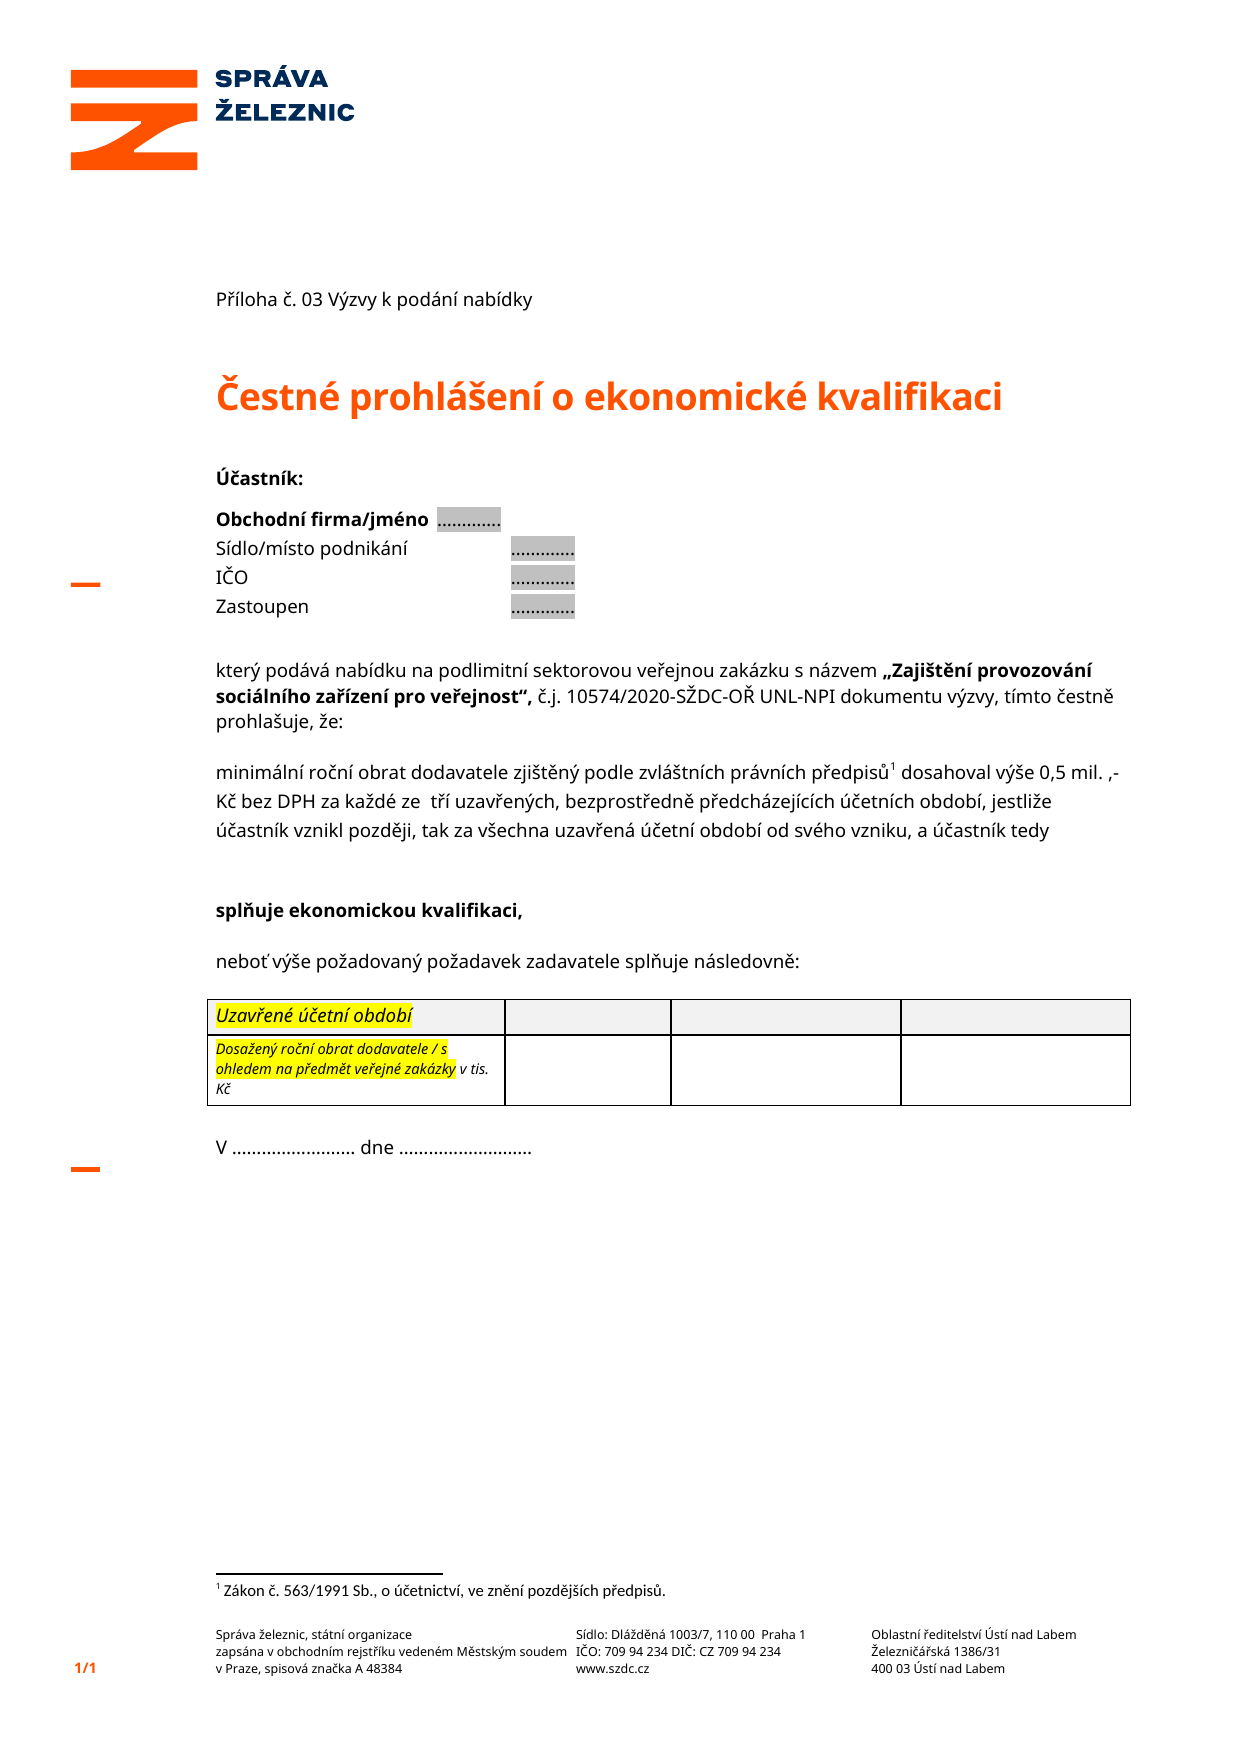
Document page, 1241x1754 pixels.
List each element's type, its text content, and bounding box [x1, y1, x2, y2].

text Zastoupen …………. [216, 591, 1122, 619]
text IČO …………. [216, 562, 1122, 591]
text Účastník: [216, 460, 1122, 491]
table_header [506, 1000, 670, 1034]
text minimální roční obrat dodavatele zjištěný podle zvláštních právních předpisů dosahoval výše 0,5 mil. ,-Kč bez DPH za každé ze tří uzavřených, bezprostředně předcházejících účetních období, jestliže účastník vznikl později, tak za všechna uzavřená účetní období od svého vzniku, a účastník tedy [216, 759, 1122, 843]
table_header Uzavřené účetní období [208, 1000, 504, 1034]
table_cell [506, 1036, 670, 1105]
text který podává nabídku na podlimitní sektorovou veřejnou zakázku s názvem „Zajištění provozování sociálního zařízení pro veřejnost“, č.j. 10574/2020-SŽDC-OŘ UNL-NPI dokumentu výzvy, tímto čestně prohlašuje, že: [216, 657, 1122, 734]
text neboť výše požadovaný požadavek zadavatele splňuje následovně: [216, 948, 1122, 973]
text Sídlo/místo podnikání …………. [216, 533, 1122, 562]
subtitle Čestné prohlášení o ekonomické kvalifikaci [216, 370, 1122, 421]
table_cell Dosažený roční obrat dodavatele / s ohledem na předmět veřejné zakázky v tis. Kč [208, 1036, 504, 1105]
table_cell [902, 1036, 1130, 1105]
text V ………………….… dne ……………………… [216, 1131, 1121, 1160]
table_header [672, 1000, 900, 1034]
text splňuje ekonomickou kvalifikaci, [216, 897, 1122, 923]
text Příloha č. 03 Výzvy k podání nabídky [216, 286, 1122, 311]
table_cell [672, 1036, 900, 1105]
text Obchodní firma/jméno …………. [216, 504, 1122, 533]
table_header [902, 1000, 1130, 1034]
